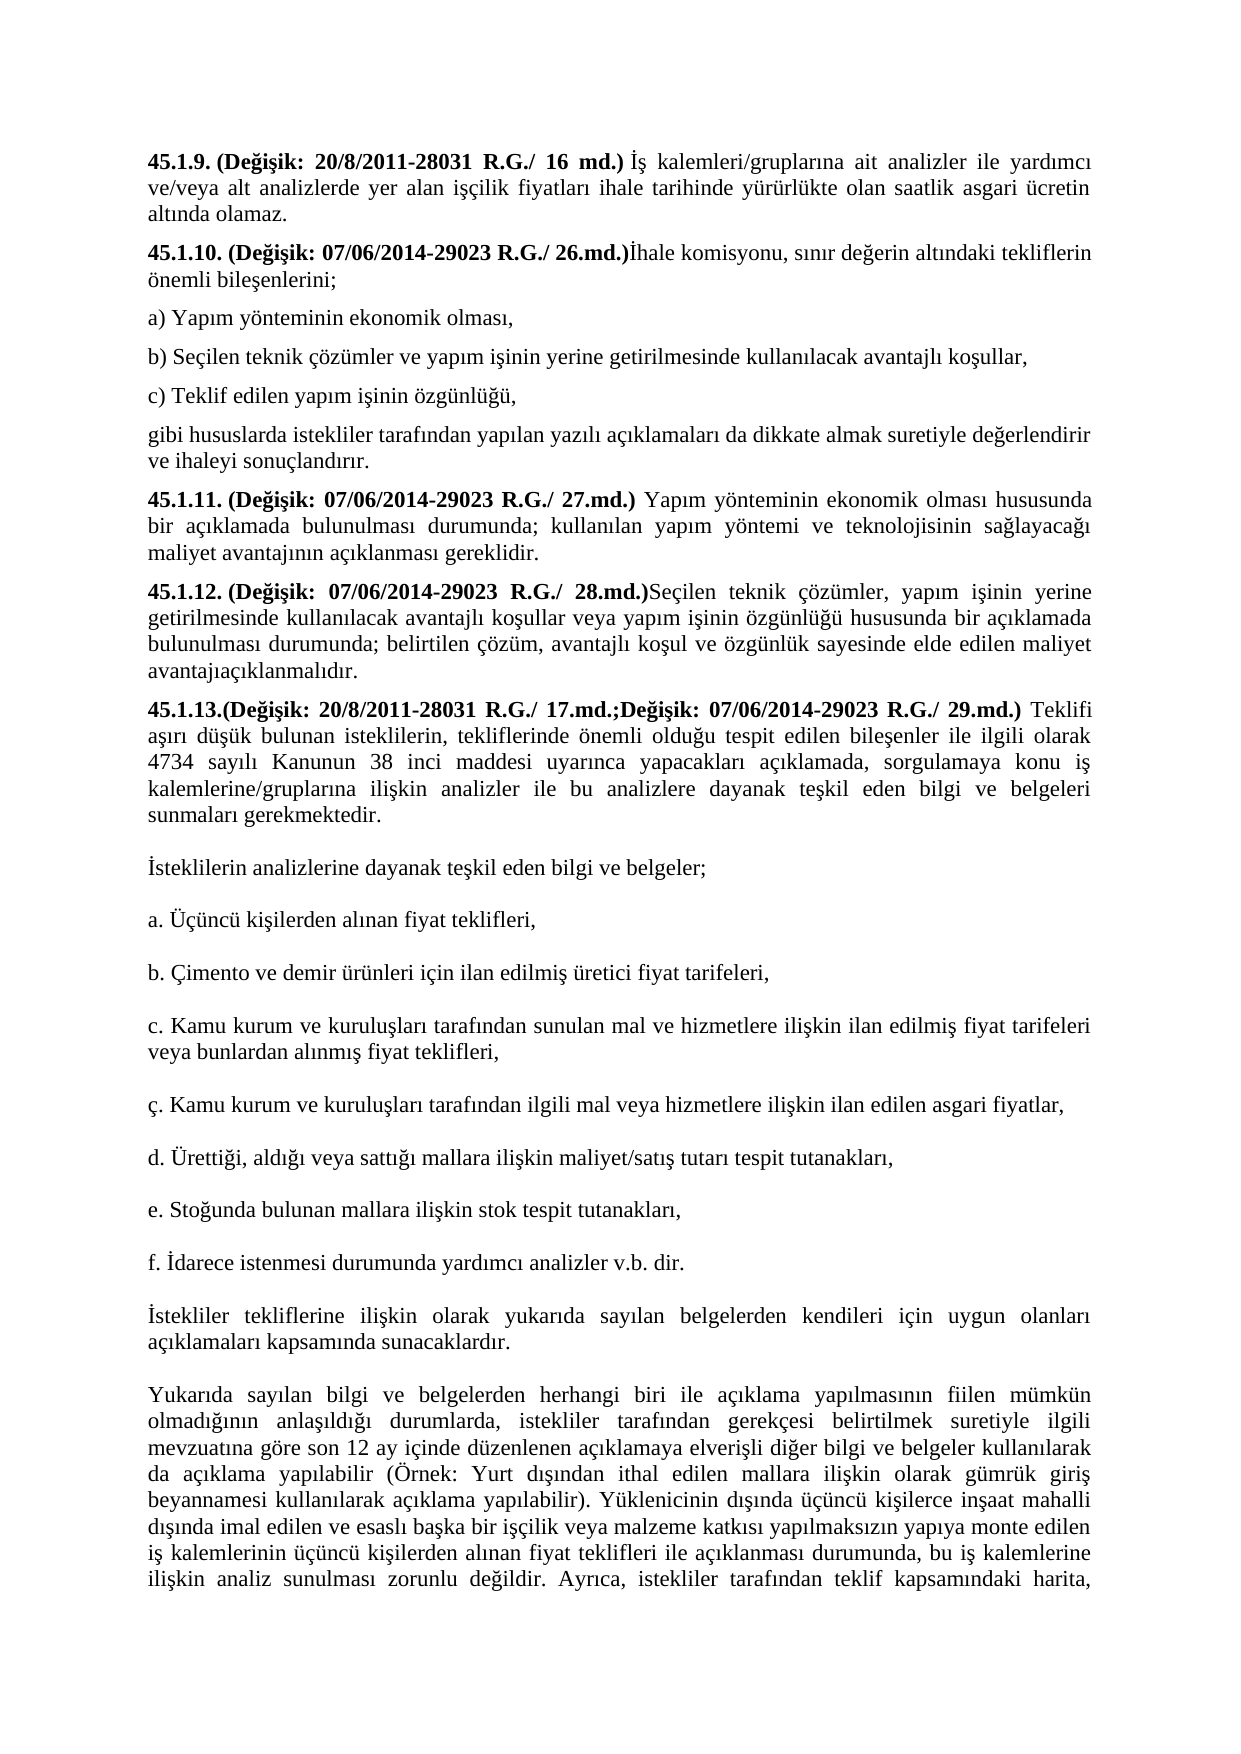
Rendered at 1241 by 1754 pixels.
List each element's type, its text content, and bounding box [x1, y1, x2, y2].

text ç. Kamu kurum ve kuruluşları tarafından ilgili mal veya hizmetlere ilişkin ilan edilen asgari fiyatlar, [148, 1091, 1092, 1117]
text a) Yapım yönteminin ekonomik olması, [148, 304, 1092, 331]
text a. Üçüncü kişilerden alınan fiyat teklifleri, [148, 907, 1092, 933]
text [148, 1381, 1092, 1592]
text 45.1.12. (Değişik: 07/06/2014-29023 R.G./ 28.md.)Seçilen teknik çözümler, yapım işinin yerine getirilmesinde kullanılacak avantajlı koşullar veya yapım işinin özgünlüğü hususunda bir açıklamada bulunulması durumunda; belirtilen çözüm, avantajlı koşul ve özgünlük sayesinde elde edilen maliyet avantajıaçıklanmalıdır. [148, 578, 1092, 683]
text 45.1.11. (Değişik: 07/06/2014-29023 R.G./ 27.md.) Yapım yönteminin ekonomik olması hususunda bir açıklamada bulunulması durumunda; kullanılan yapım yöntemi ve teknolojisinin sağlayacağı maliyet avantajının açıklanması gereklidir. [148, 486, 1092, 565]
text d. Ürettiği, aldığı veya sattığı mallara ilişkin maliyet/satış tutarı tespit tutanakları, [148, 1144, 1092, 1170]
text f. İdarece istenmesi durumunda yardımcı analizler v.b. dir. [148, 1249, 1092, 1276]
text 45.1.13.(Değişik: 20/8/2011-28031 R.G./ 17.md.;Değişik: 07/06/2014-29023 R.G./ 29.md.) Teklifi aşırı düşük bulunan isteklilerin, tekliflerinde önemli olduğu tespit edilen bileşenler ile ilgili olarak 4734 sayılı Kanunun 38 inci maddesi uyarınca yapacakları açıklamada, sorgulamaya konu iş kalemlerine/gruplarına ilişkin analizler ile bu analizlere dayanak teşkil eden bilgi ve belgeleri sunmaları gerekmektedir. [148, 696, 1092, 827]
text İstekliler tekliflerine ilişkin olarak yukarıda sayılan belgelerden kendileri için uygun olanları açıklamaları kapsamında sunacaklardır. [148, 1302, 1092, 1354]
text e. Stoğunda bulunan mallara ilişkin stok tespit tutanakları, [148, 1196, 1092, 1223]
text c. Kamu kurum ve kuruluşları tarafından sunulan mal ve hizmetlere ilişkin ilan edilmiş fiyat tarifeleri veya bunlardan alınmış fiyat teklifleri, [148, 1012, 1092, 1065]
text b. Çimento ve demir ürünleri için ilan edilmiş üretici fiyat tarifeleri, [148, 959, 1092, 986]
text 45.1.9. (Değişik: 20/8/2011-28031 R.G./ 16 md.) İş kalemleri/gruplarına ait analizler ile yardımcı ve/veya alt analizlerde yer alan işçilik fiyatları ihale tarihinde yürürlükte olan saatlik asgari ücretin altında olamaz. [148, 148, 1092, 227]
text c) Teklif edilen yapım işinin özgünlüğü, [148, 382, 1092, 408]
text 45.1.10. (Değişik: 07/06/2014-29023 R.G./ 26.md.)İhale komisyonu, sınır değerin altındaki tekliflerin önemli bileşenlerini; [148, 239, 1092, 292]
text b) Seçilen teknik çözümler ve yapım işinin yerine getirilmesinde kullanılacak avantajlı koşullar, [148, 343, 1092, 370]
text gibi hususlarda istekliler tarafından yapılan yazılı açıklamaları da dikkate almak suretiyle değerlendirir ve ihaleyi sonuçlandırır. [148, 421, 1092, 474]
text İsteklilerin analizlerine dayanak teşkil eden bilgi ve belgeler; [148, 854, 1092, 880]
